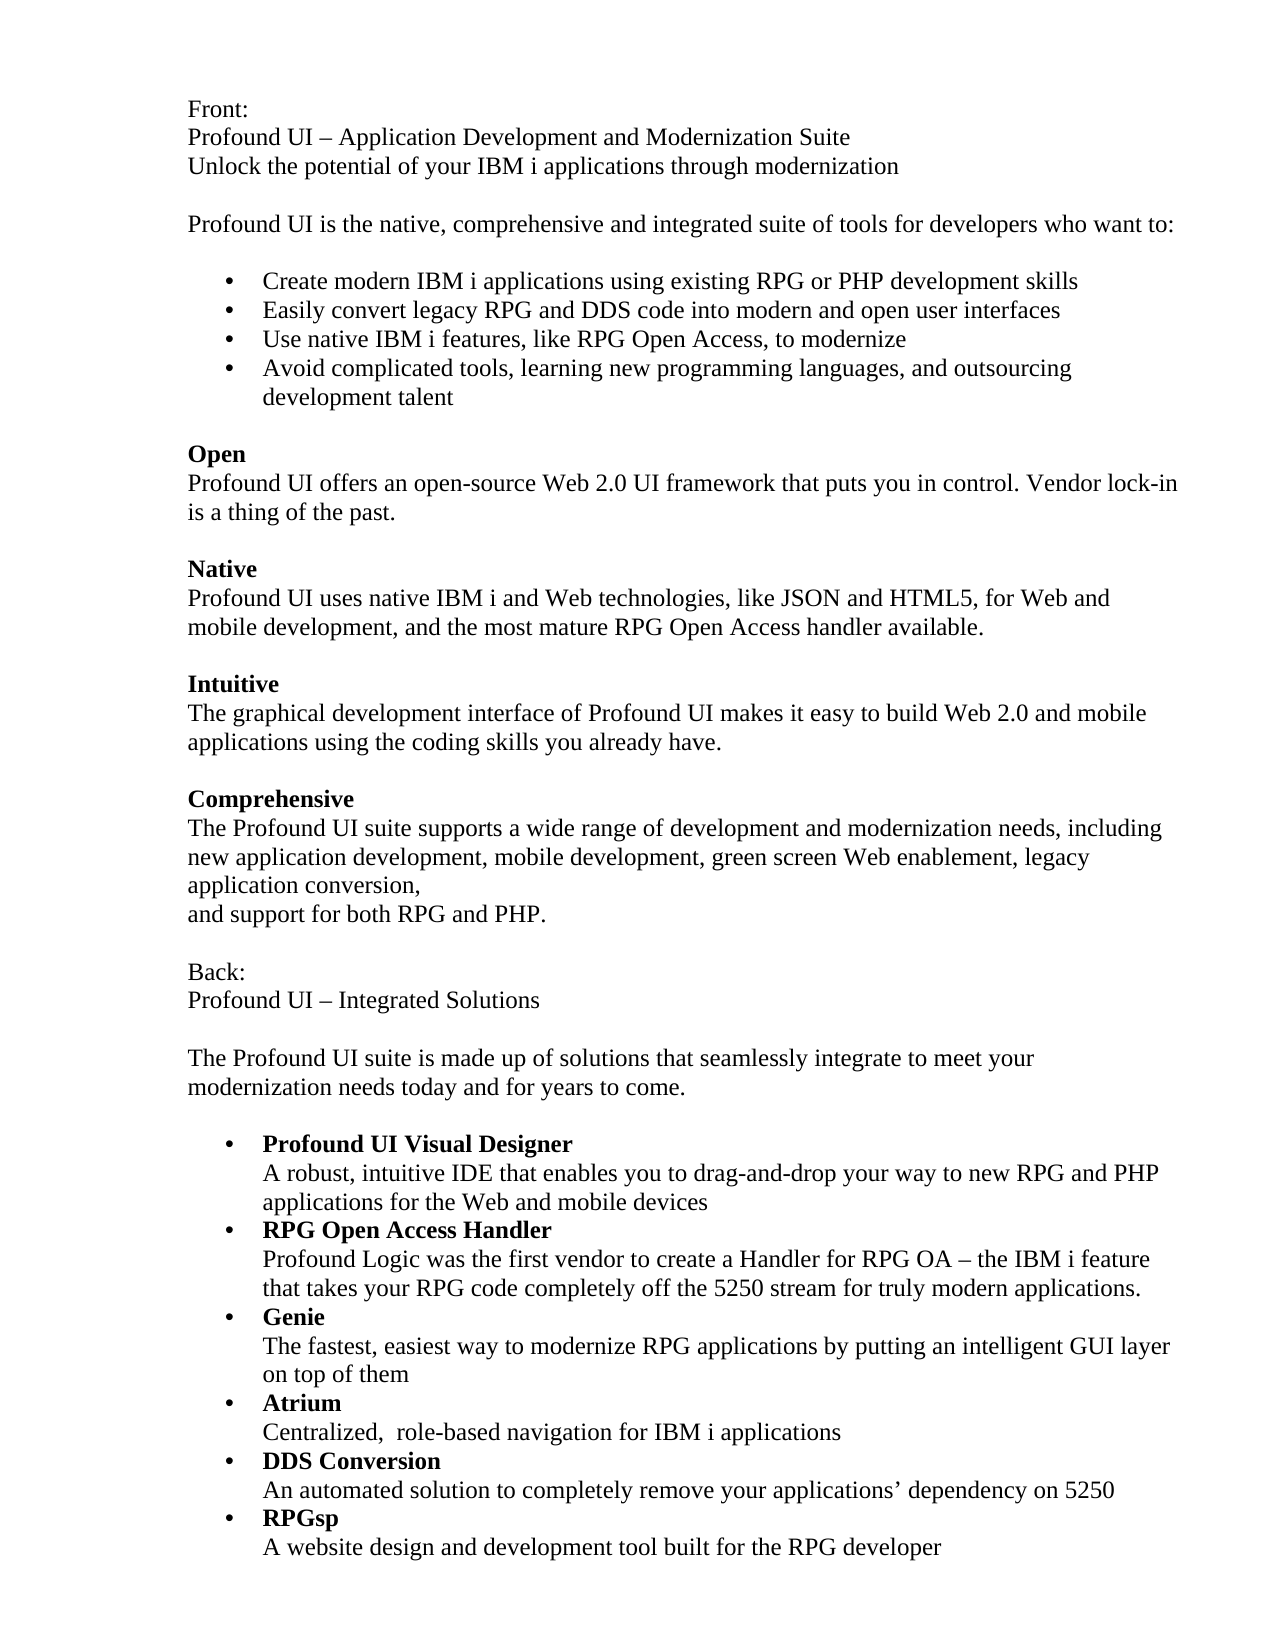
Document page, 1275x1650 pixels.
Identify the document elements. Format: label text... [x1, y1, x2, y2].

text Profound UI uses native IBM i and Web technologies, like JSON and HTML5, for Web and mobile development, and the most mature RPG Open Access handler available. [187, 583, 1181, 640]
list Genie The fastest, easiest way to modernize RPG applications by putting an intelligent GUI layer on top of them [225, 1302, 1181, 1388]
text The Profound UI suite is made up of solutions that seamlessly integrate to meet your modernization needs today and for years to come. [187, 1043, 1181, 1100]
list Easily convert legacy RPG and DDS code into modern and open user interfaces [225, 295, 1181, 324]
list RPGsp A website design and development tool built for the RPG developer [225, 1503, 1181, 1561]
text Comprehensive [187, 755, 1181, 813]
list RPG Open Access Handler Profound Logic was the first vendor to create a Handler for RPG OA – the IBM i feature that takes your RPG code completely off the 5250 stream for truly modern applications. [225, 1216, 1181, 1302]
list Create modern IBM i applications using existing RPG or PHP development skills [225, 266, 1181, 295]
text The Profound UI suite supports a wide range of development and modernization needs, including new application development, mobile development, green screen Web enablement, legacy application conversion, and support for both RPG and PHP. [187, 813, 1181, 928]
text Intuitive [187, 640, 1181, 698]
list Atrium Centralized, role-based navigation for IBM i applications [225, 1388, 1181, 1446]
text Open [187, 439, 1181, 468]
text Front: [187, 94, 1181, 122]
list Avoid complicated tools, learning new programming languages, and outsourcing development talent [225, 353, 1181, 410]
text Profound UI is the native, comprehensive and integrated suite of tools for developers who want to: [187, 209, 1181, 237]
text Profound UI – Application Development and Modernization Suite [187, 122, 1181, 151]
text The graphical development interface of Profound UI makes it easy to build Web 2.0 and mobile applications using the coding skills you already have. [187, 698, 1181, 755]
text Back: [187, 957, 1181, 985]
text Profound UI – Integrated Solutions [187, 985, 1181, 1014]
list Profound UI Visual Designer A robust, intuitive IDE that enables you to drag-and-drop your way to new RPG and PHP applications for the Web and mobile devices [225, 1129, 1181, 1216]
text Unlock the potential of your IBM i applications through modernization [187, 151, 1181, 180]
text Profound UI offers an open-source Web 2.0 UI framework that puts you in control. Vendor lock-in is a thing of the past. [187, 468, 1181, 554]
list DDS Conversion An automated solution to completely remove your applications’ dependency on 5250 [225, 1446, 1181, 1503]
text Native [187, 554, 1181, 583]
list Use native IBM i features, like RPG Open Access, to modernize [225, 324, 1181, 353]
